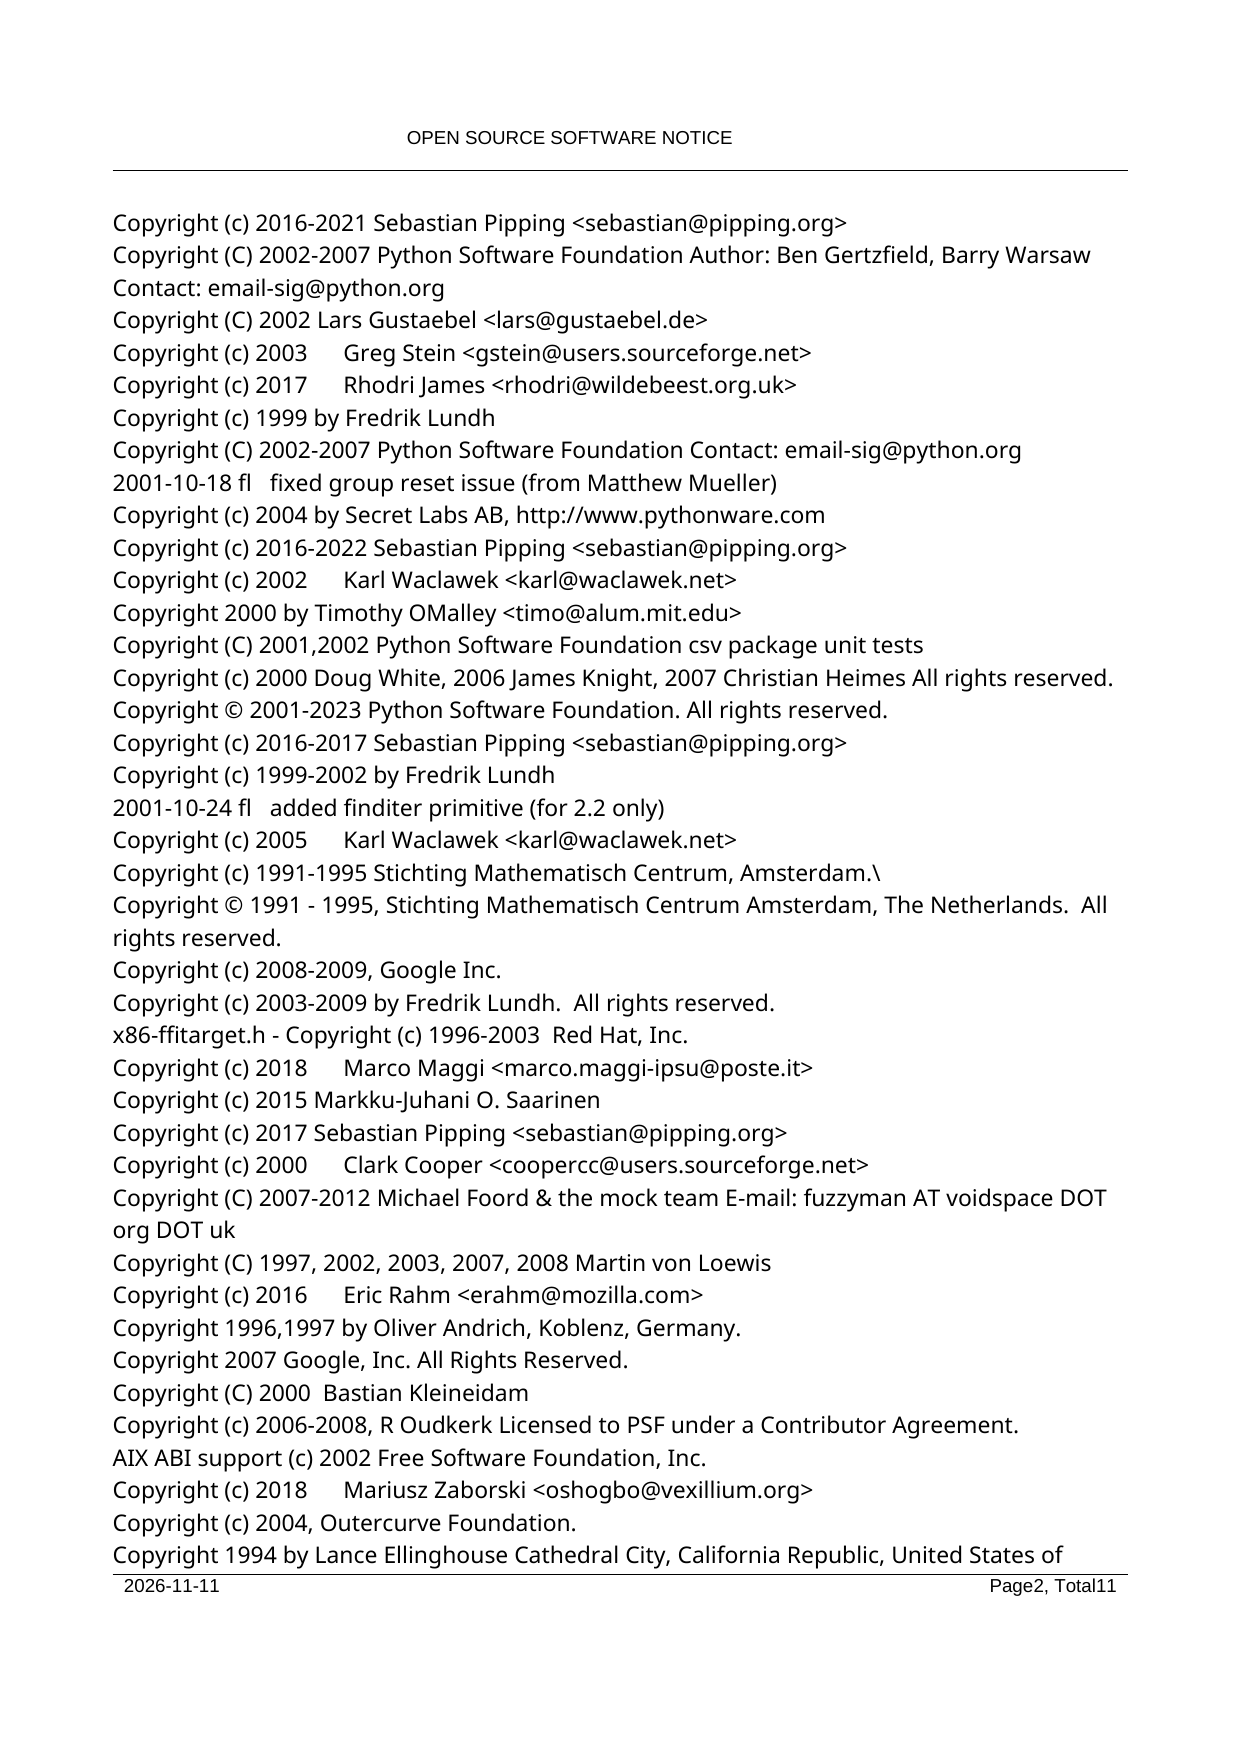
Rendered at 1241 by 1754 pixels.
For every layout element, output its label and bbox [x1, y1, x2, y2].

text [112, 206, 1128, 1571]
